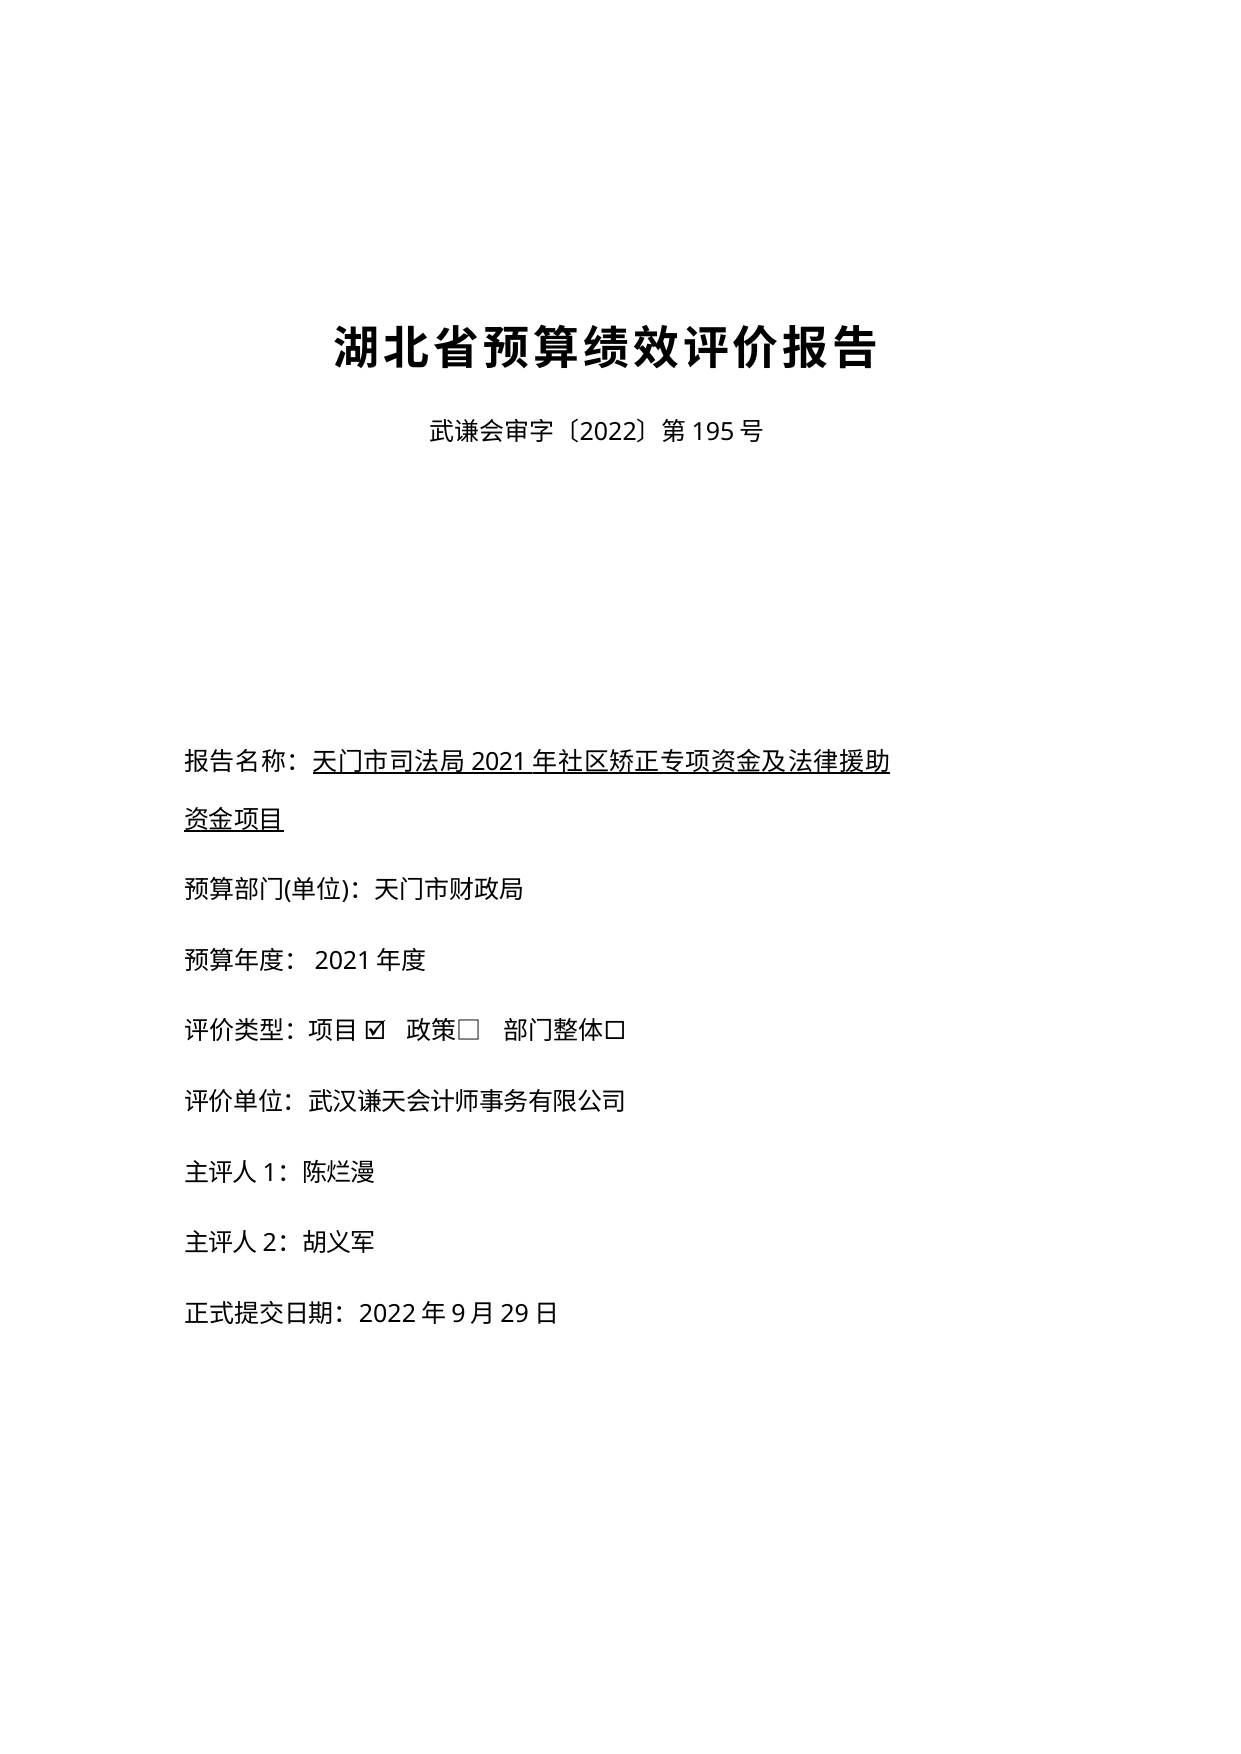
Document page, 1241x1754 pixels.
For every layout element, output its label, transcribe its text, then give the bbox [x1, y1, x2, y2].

text 评价单位：武汉谦天会计师事务有限公司 [184, 1064, 890, 1122]
text 报告名称：天门市司法局2021年社区矫正专项资金及法律援助资金项目 [184, 723, 890, 840]
text 评价类型：项目 政策□ 部门整体 [184, 993, 890, 1051]
text 预算部门(单位)：天门市财政局 [184, 852, 890, 910]
text 正式提交日期：2022年9月29日 [184, 1276, 890, 1334]
text 预算年度： 2021年度 [184, 923, 890, 981]
text 湖北省预算绩效评价报告 [150, 312, 1062, 378]
text 武谦会审字〔2022〕第195号 [132, 411, 1062, 447]
text 主评人 2：胡义军 [184, 1205, 890, 1263]
text 主评人 1：陈烂漫 [184, 1134, 890, 1193]
